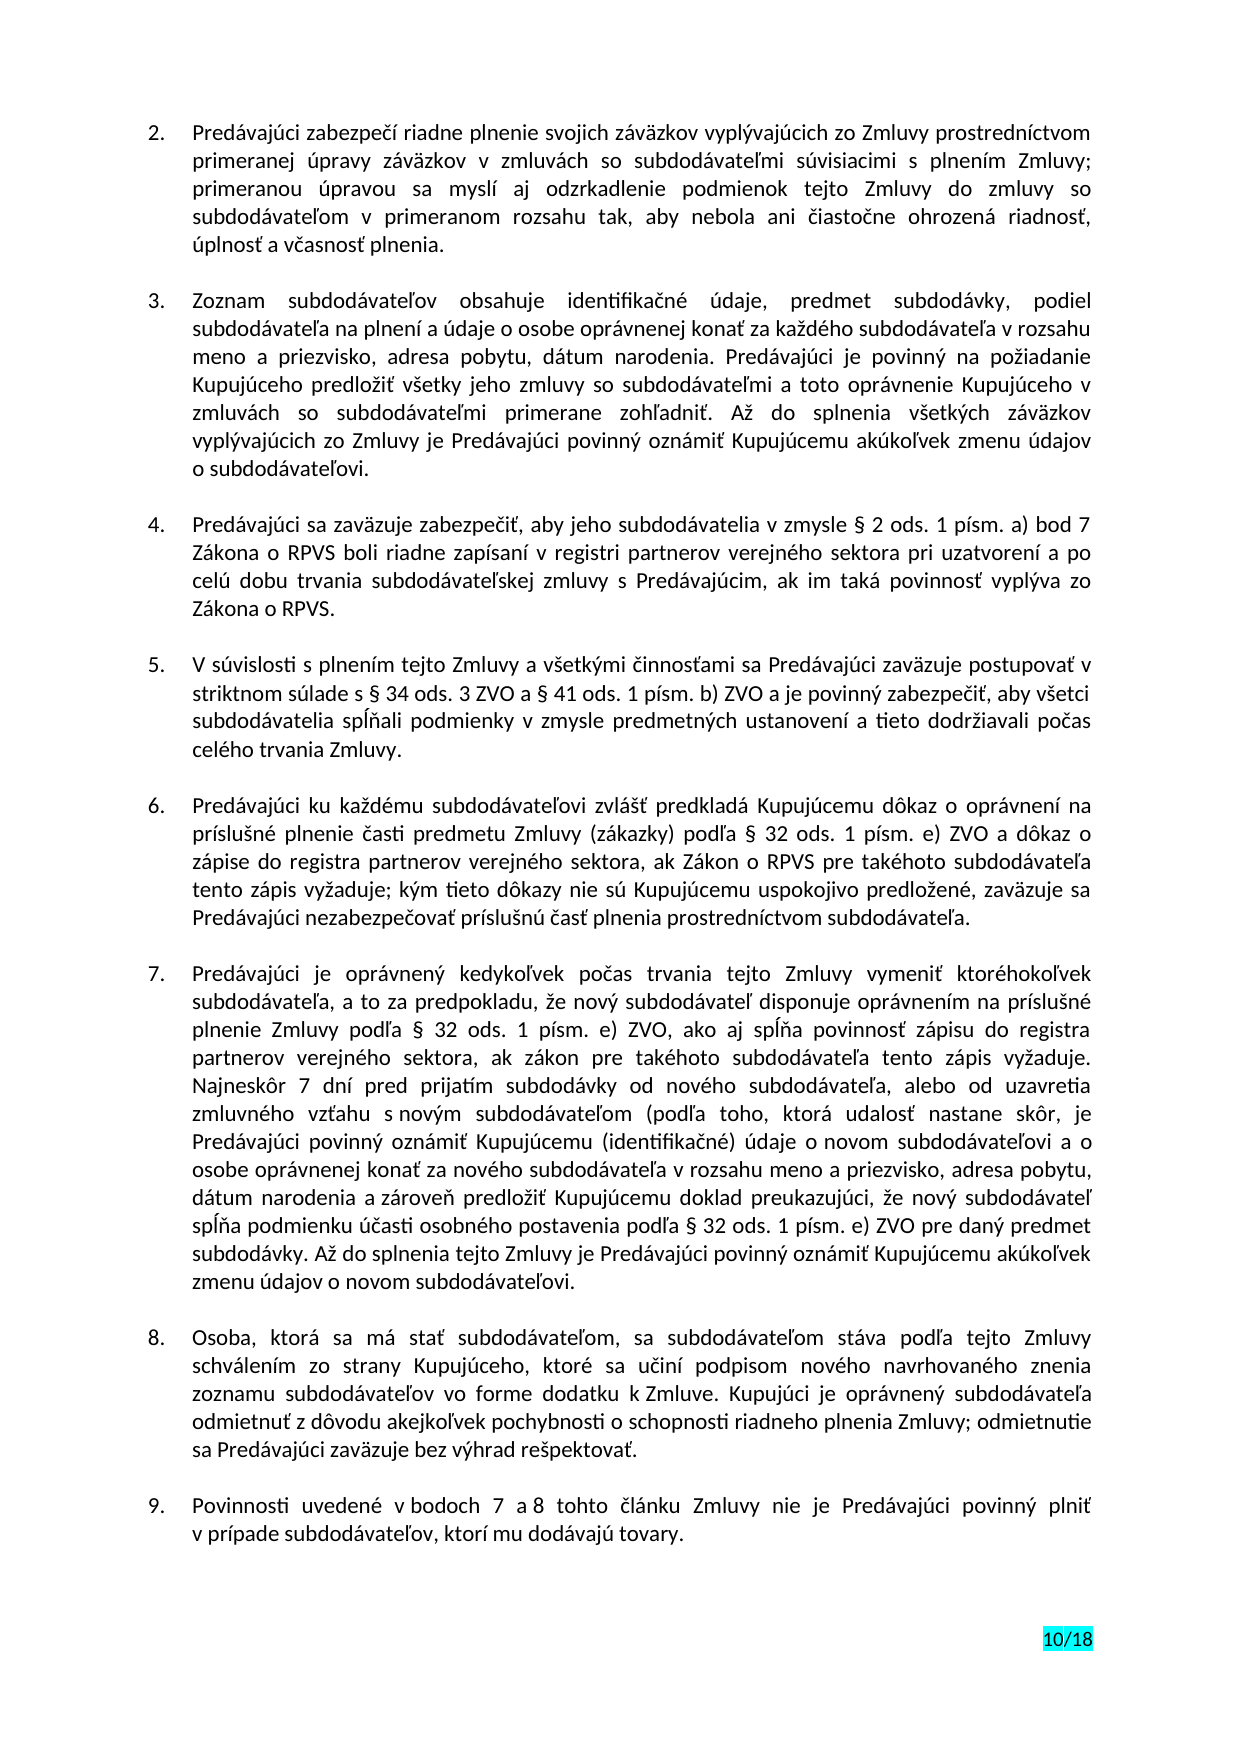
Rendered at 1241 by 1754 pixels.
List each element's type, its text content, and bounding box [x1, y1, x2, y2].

list V súvislosti s plnením tejto Zmluvy a všetkými činnosťami sa Predávajúci zaväzuje postupovať v striktnom súlade s § 34 ods. 3 ZVO a § 41 ods. 1 písm. b) ZVO a je povinný zabezpečiť, aby všetci subdodávatelia spĺňali podmienky v zmysle predmetných ustanovení a tieto dodržiavali počas celého trvania Zmluvy. [148, 651, 1093, 763]
list Predávajúci ku každému subdodávateľovi zvlášť predkladá Kupujúcemu dôkaz o oprávnení na príslušné plnenie časti predmetu Zmluvy (zákazky) podľa § 32 ods. 1 písm. e) ZVO a dôkaz o zápise do registra partnerov verejného sektora, ak Zákon o RPVS pre takéhoto subdodávateľa tento zápis vyžaduje; kým tieto dôkazy nie sú Kupujúcemu uspokojivo predložené, zaväzuje sa Predávajúci nezabezpečovať príslušnú časť plnenia prostredníctvom subdodávateľa. [148, 791, 1093, 931]
list Predávajúci zabezpečí riadne plnenie svojich záväzkov vyplývajúcich zo Zmluvy prostredníctvom primeranej úpravy záväzkov v zmluvách so subdodávateľmi súvisiacimi s plnením Zmluvy; primeranou úpravou sa myslí aj odzrkadlenie podmienok tejto Zmluvy do zmluvy so subdodávateľom v primeranom rozsahu tak, aby nebola ani čiastočne ohrozená riadnosť, úplnosť a včasnosť plnenia. [148, 118, 1093, 258]
list Predávajúci sa zaväzuje zabezpečiť, aby jeho subdodávatelia v zmysle § 2 ods. 1 písm. a) bod 7 Zákona o RPVS boli riadne zapísaní v registri partnerov verejného sektora pri uzatvorení a po celú dobu trvania subdodávateľskej zmluvy s Predávajúcim, ak im taká povinnosť vyplýva zo Zákona o RPVS. [148, 511, 1093, 623]
list Predávajúci je oprávnený kedykoľvek počas trvania tejto Zmluvy vymeniť ktoréhokoľvek subdodávateľa, a to za predpokladu, že nový subdodávateľ disponuje oprávnením na príslušné plnenie Zmluvy podľa § 32 ods. 1 písm. e) ZVO, ako aj spĺňa povinnosť zápisu do registra partnerov verejného sektora, ak zákon pre takéhoto subdodávateľa tento zápis vyžaduje. Najneskôr 7 dní pred prijatím subdodávky od nového subdodávateľa, alebo od uzavretia zmluvného vzťahu s novým subdodávateľom (podľa toho, ktorá udalosť nastane skôr, je Predávajúci povinný oznámiť Kupujúcemu (identifikačné) údaje o novom subdodávateľovi a o osobe oprávnenej konať za nového subdodávateľa v rozsahu meno a priezvisko, adresa pobytu, dátum narodenia a zároveň predložiť Kupujúcemu doklad preukazujúci, že nový subdodávateľ spĺňa podmienku účasti osobného postavenia podľa § 32 ods. 1 písm. e) ZVO pre daný predmet subdodávky. Až do splnenia tejto Zmluvy je Predávajúci povinný oznámiť Kupujúcemu akúkoľvek zmenu údajov o novom subdodávateľovi. [148, 959, 1093, 1295]
list Povinnosti uvedené v bodoch 7 a 8 tohto článku Zmluvy nie je Predávajúci povinný plniť v prípade subdodávateľov, ktorí mu dodávajú tovary. [148, 1491, 1093, 1547]
list Zoznam subdodávateľov obsahuje identifikačné údaje, predmet subdodávky, podiel subdodávateľa na plnení a údaje o osobe oprávnenej konať za každého subdodávateľa v rozsahu meno a priezvisko, adresa pobytu, dátum narodenia. Predávajúci je povinný na požiadanie Kupujúceho predložiť všetky jeho zmluvy so subdodávateľmi a toto oprávnenie Kupujúceho v zmluvách so subdodávateľmi primerane zohľadniť. Až do splnenia všetkých záväzkov vyplývajúcich zo Zmluvy je Predávajúci povinný oznámiť Kupujúcemu akúkoľvek zmenu údajov o subdodávateľovi. [148, 286, 1093, 482]
list Osoba, ktorá sa má stať subdodávateľom, sa subdodávateľom stáva podľa tejto Zmluvy schválením zo strany Kupujúceho, ktoré sa učiní podpisom nového navrhovaného znenia zoznamu subdodávateľov vo forme dodatku k Zmluve. Kupujúci je oprávnený subdodávateľa odmietnuť z dôvodu akejkoľvek pochybnosti o schopnosti riadneho plnenia Zmluvy; odmietnutie sa Predávajúci zaväzuje bez výhrad rešpektovať. [148, 1323, 1093, 1463]
